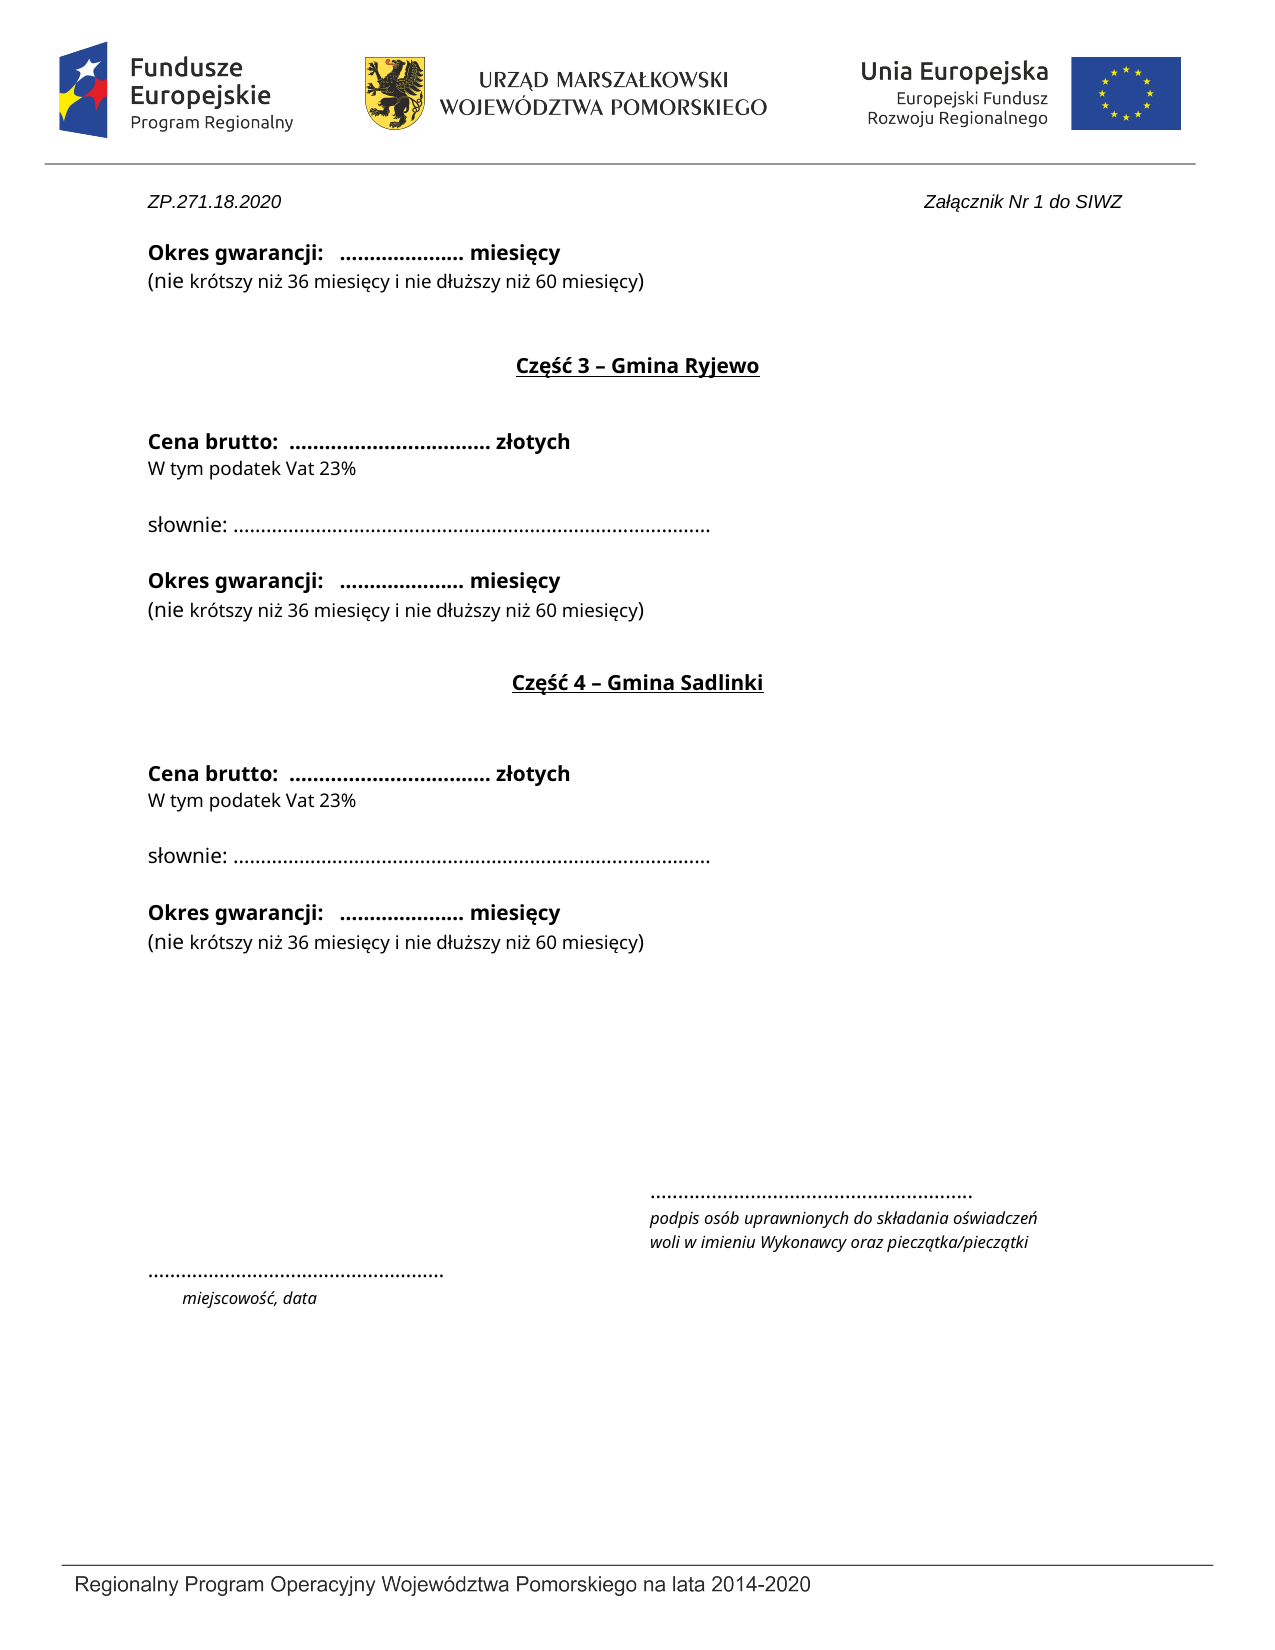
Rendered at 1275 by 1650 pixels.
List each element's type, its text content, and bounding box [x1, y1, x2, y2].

text podpis osób uprawnionych do składania oświadczeń [650, 1207, 1127, 1229]
text Cena brutto: ………………………….… złotych [148, 759, 1127, 787]
text woli w imieniu Wykonawcy oraz pieczątka/pieczątki [650, 1231, 1127, 1254]
text Okres gwarancji: ………………… miesięcy [148, 567, 1127, 595]
picture [61, 1564, 1214, 1596]
text (nie krótszy niż 36 miesięcy i nie dłuższy niż 60 miesięcy) [148, 266, 1127, 295]
text słownie: …………………………………………………………………………… [148, 510, 1127, 538]
text Część 4 – Gmina Sadlinki [148, 668, 1127, 696]
text W tym podatek Vat 23% [148, 787, 1127, 813]
text Część 3 – Gmina Ryjewo [148, 352, 1127, 380]
text Cena brutto: ………………………….… złotych [148, 427, 1127, 456]
text Okres gwarancji: ………………… miesięcy [148, 238, 1127, 266]
text słownie: …………………………………………………………………………… [148, 841, 1127, 870]
picture [44, 41, 1196, 165]
text (nie krótszy niż 36 miesięcy i nie dłuższy niż 60 miesięcy) [148, 927, 1127, 955]
text miejscowość, data [148, 1286, 1127, 1309]
text Okres gwarancji: ………………… miesięcy [148, 898, 1127, 927]
text W tym podatek Vat 23% [148, 456, 1127, 481]
text ……………………………………………… [148, 1256, 1127, 1284]
text .......................................................... [650, 1176, 1127, 1204]
text (nie krótszy niż 36 miesięcy i nie dłuższy niż 60 miesięcy) [148, 595, 1127, 623]
